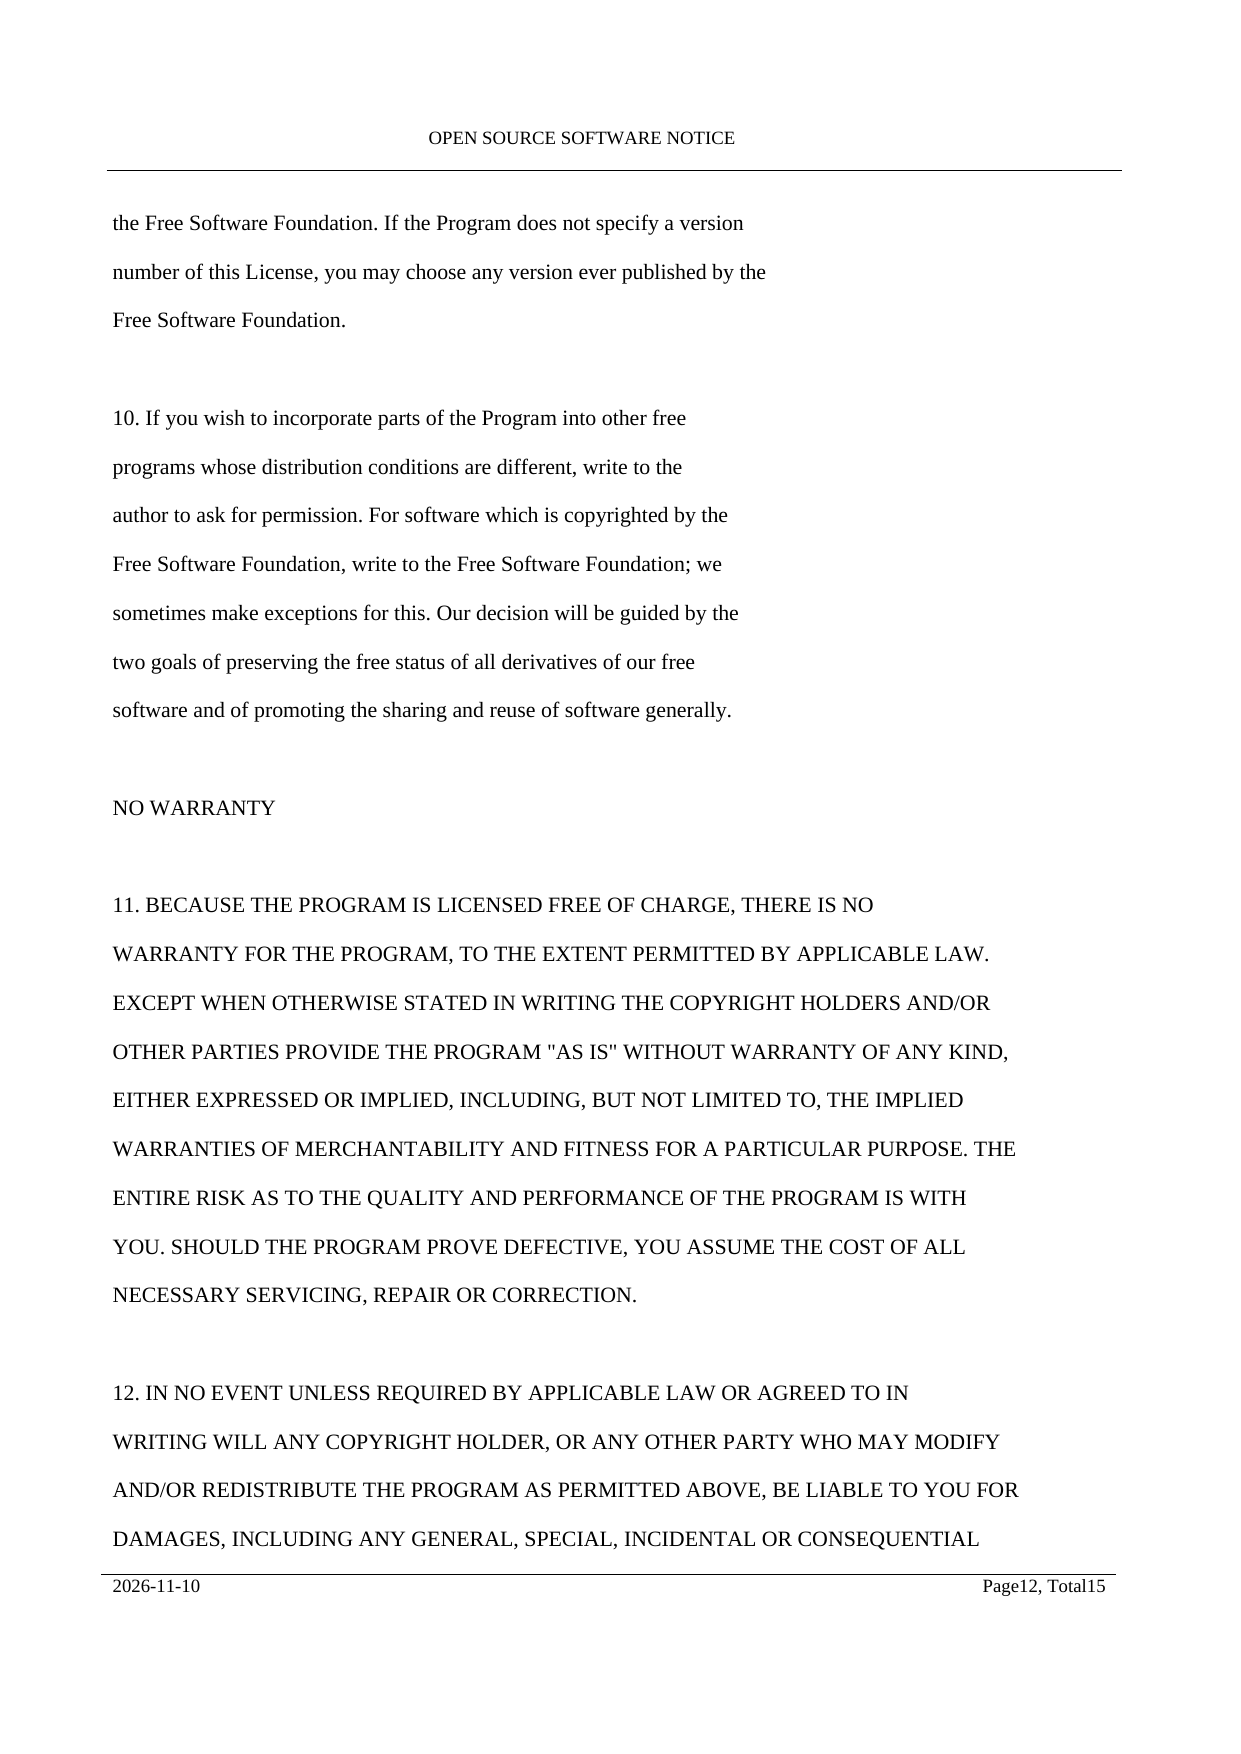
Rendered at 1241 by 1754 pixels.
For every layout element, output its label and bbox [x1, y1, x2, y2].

text [112, 206, 1128, 1555]
